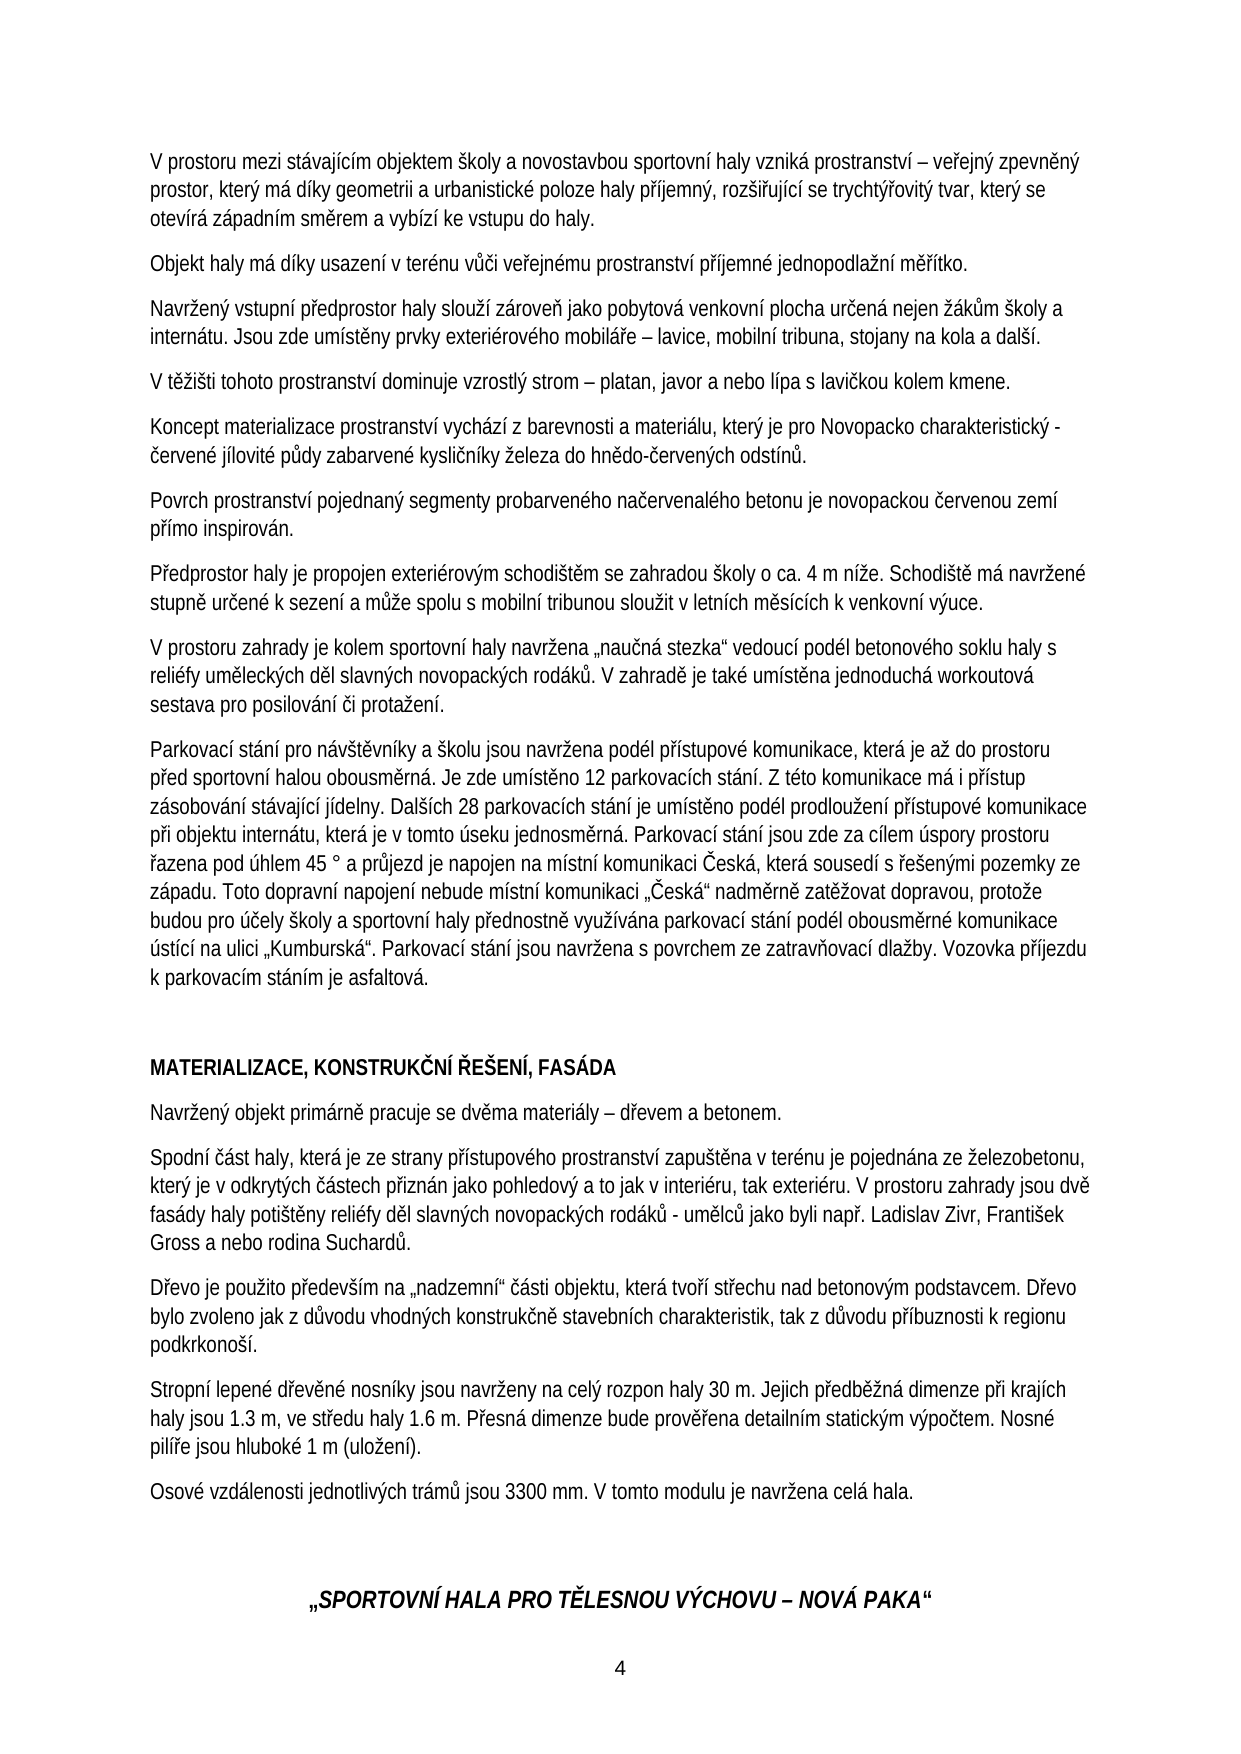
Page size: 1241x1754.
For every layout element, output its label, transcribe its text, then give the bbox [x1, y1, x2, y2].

text V těžišti tohoto prostranství dominuje vzrostlý strom – platan, javor a nebo lípa s lavičkou kolem kmene. [150, 368, 1090, 394]
text Navržený objekt primárně pracuje se dvěma materiály – dřevem a betonem. [150, 1099, 1090, 1125]
text V prostoru zahrady je kolem sportovní haly navržena „naučná stezka“ vedoucí podél betonového soklu haly s reliéfy uměleckých děl slavných novopackých rodáků. V zahradě je také umístěna jednoduchá workoutová sestava pro posilování či protažení. [150, 634, 1090, 717]
text MATERIALIZACE, KONSTRUKČNÍ ŘEŠENÍ, FASÁDA [150, 1054, 1090, 1080]
text Stropní lepené dřevěné nosníky jsou navrženy na celý rozpon haly 30 m. Jejich předběžná dimenze při krajích haly jsou 1.3 m, ve středu haly 1.6 m. Přesná dimenze bude prověřena detailním statickým výpočtem. Nosné pilíře jsou hluboké 1 m (uložení). [150, 1376, 1090, 1459]
text Osové vzdálenosti jednotlivých trámů jsou 3300 mm. V tomto modulu je navržena celá hala. [150, 1478, 1090, 1504]
text Předprostor haly je propojen exteriérovým schodištěm se zahradou školy o ca. 4 m níže. Schodiště má navržené stupně určené k sezení a může spolu s mobilní tribunou sloužit v letních měsících k venkovní výuce. [150, 560, 1090, 615]
text Dřevo je použito především na „nadzemní“ části objektu, která tvoří střechu nad betonovým podstavcem. Dřevo bylo zvoleno jak z důvodu vhodných konstrukčně stavebních charakteristik, tak z důvodu příbuznosti k regionu podkrkonoší. [150, 1274, 1090, 1357]
text Spodní část haly, která je ze strany přístupového prostranství zapuštěna v terénu je pojednána ze železobetonu, který je v odkrytých částech přiznán jako pohledový a to jak v interiéru, tak exteriéru. V prostoru zahrady jsou dvě fasády haly potištěny reliéfy děl slavných novopackých rodáků - umělců jako byli např. Ladislav Zivr, František Gross a nebo rodina Suchardů. [150, 1144, 1090, 1256]
text Koncept materializace prostranství vychází z barevnosti a materiálu, který je pro Novopacko charakteristický - červené jílovité půdy zabarvené kysličníky železa do hnědo-červených odstínů. [150, 413, 1090, 468]
text Parkovací stání pro návštěvníky a školu jsou navržena podél přístupové komunikace, která je až do prostoru před sportovní halou obousměrná. Je zde umístěno 12 parkovacích stání. Z této komunikace má i přístup zásobování stávající jídelny. Dalších 28 parkovacích stání je umístěno podél prodloužení přístupové komunikace při objektu internátu, která je v tomto úseku jednosměrná. Parkovací stání jsou zde za cílem úspory prostoru řazena pod úhlem 45 ° a průjezd je napojen na místní komunikaci Česká, která sousedí s řešenými pozemky ze západu. Toto dopravní napojení nebude místní komunikaci „Česká“ nadměrně zatěžovat dopravou, protože budou pro účely školy a sportovní haly přednostně využívána parkovací stání podél obousměrné komunikace ústící na ulici „Kumburská“. Parkovací stání jsou navržena s povrchem ze zatravňovací dlažby. Vozovka příjezdu k parkovacím stáním je asfaltová. [150, 736, 1090, 990]
text Navržený vstupní předprostor haly slouží zároveň jako pobytová venkovní plocha určená nejen žákům školy a internátu. Jsou zde umístěny prvky exteriérového mobiláře – lavice, mobilní tribuna, stojany na kola a další. [150, 295, 1090, 349]
text Povrch prostranství pojednaný segmenty probarveného načervenalého betonu je novopackou červenou zemí přímo inspirován. [150, 487, 1090, 542]
text V prostoru mezi stávajícím objektem školy a novostavbou sportovní haly vzniká prostranství – veřejný zpevněný prostor, který má díky geometrii a urbanistické poloze haly příjemný, rozšiřující se trychtýřovitý tvar, který se otevírá západním směrem a vybízí ke vstupu do haly. [150, 148, 1090, 231]
text Objekt haly má díky usazení v terénu vůči veřejnému prostranství příjemné jednopodlažní měřítko. [150, 249, 1090, 276]
